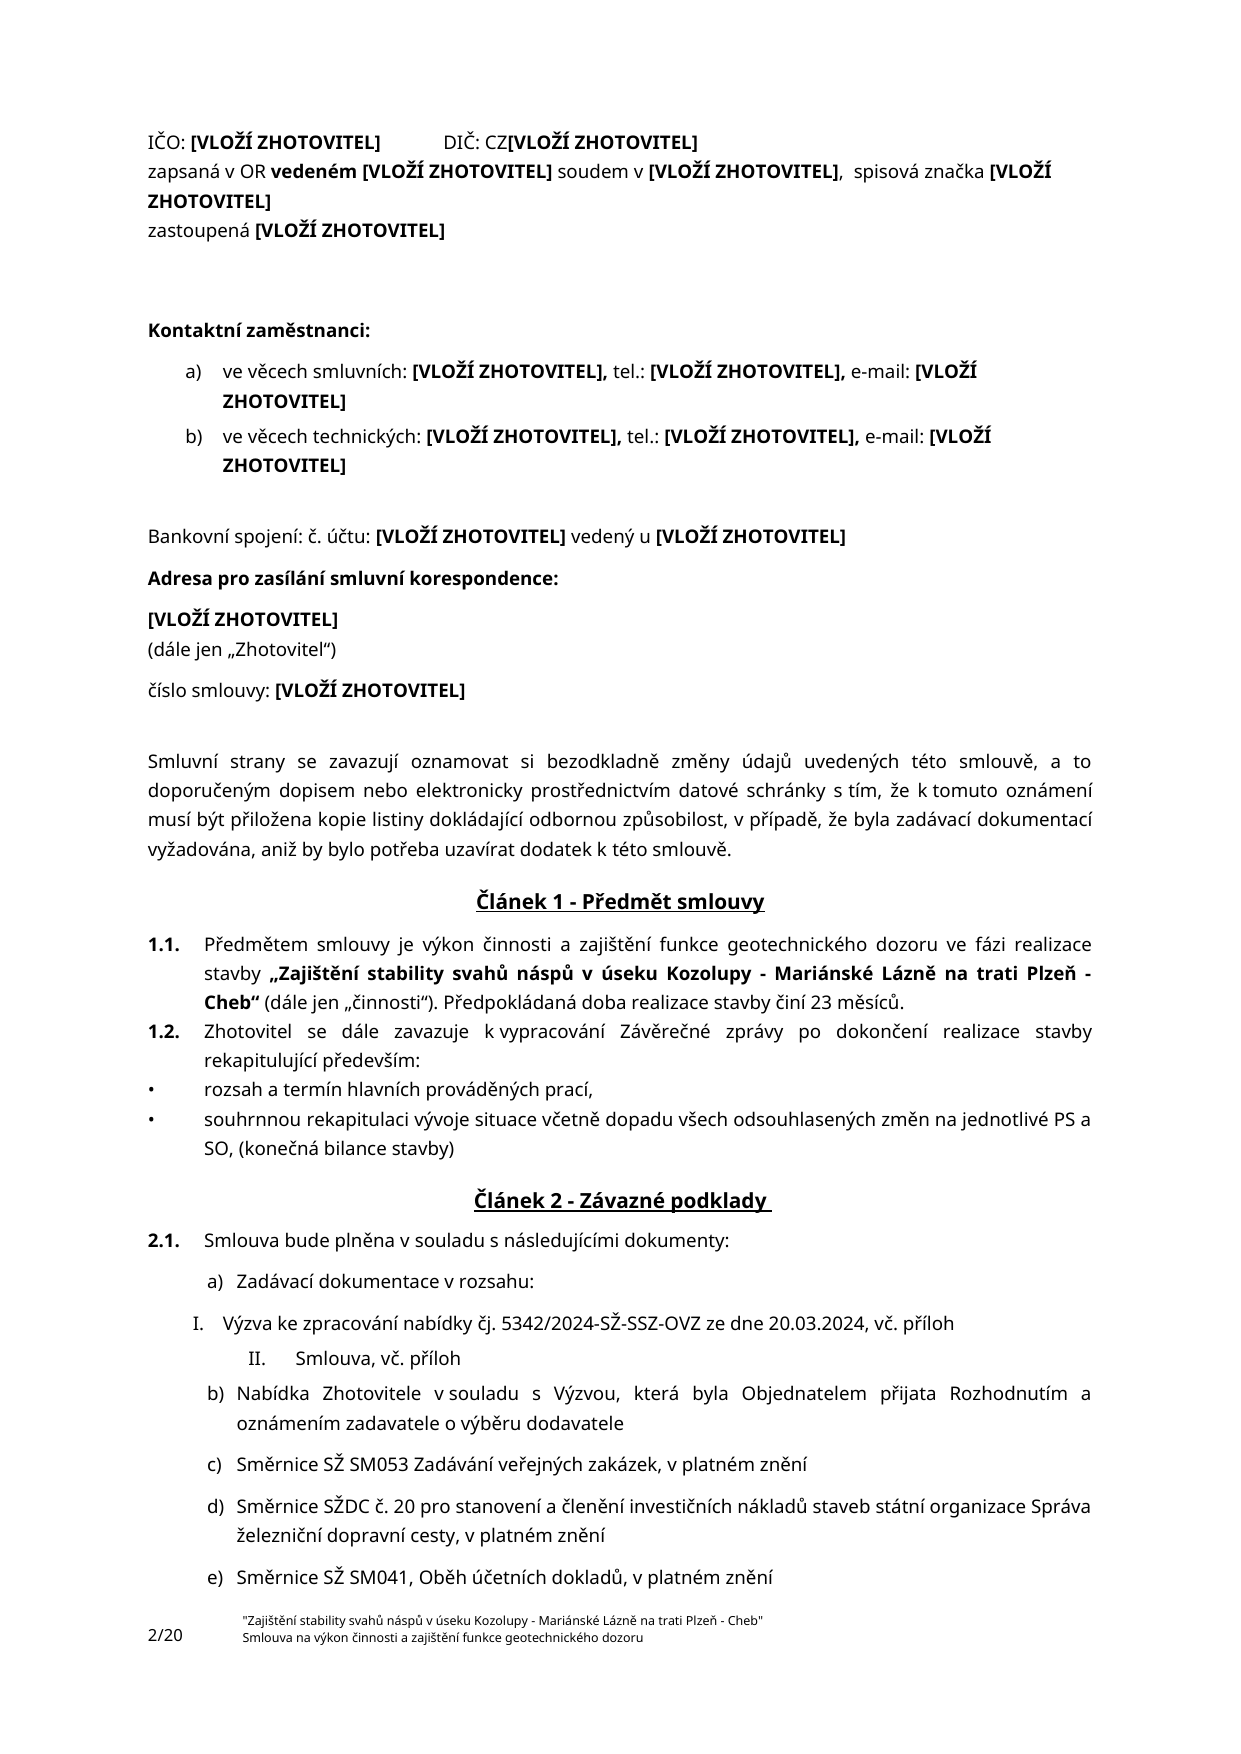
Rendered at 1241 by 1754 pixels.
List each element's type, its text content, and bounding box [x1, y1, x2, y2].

list Nabídka Zhotovitele v souladu s Výzvou, která byla Objednatelem přijata Rozhodnutím a oznámením zadavatele o výběru dodavatele [207, 1377, 1092, 1436]
text Adresa pro zasílání smluvní korespondence: [148, 562, 1092, 591]
text Smluvní strany se zavazují oznamovat si bezodkladně změny údajů uvedených této smlouvě, a to doporučeným dopisem nebo elektronicky prostřednictvím datové schránky s tím, že k tomuto oznámení musí být přiložena kopie listiny dokládající odbornou způsobilost, v případě, že byla zadávací dokumentací vyžadována, aniž by bylo potřeba uzavírat dodatek k této smlouvě. [148, 745, 1092, 862]
text 1.2. Zhotovitel se dále zavazuje k vypracování Závěrečné zprávy po dokončení realizace stavby rekapitulující především: [148, 1015, 1092, 1073]
list Směrnice SŽ SM041, Oběh účetních dokladů, v platném znění [207, 1561, 1092, 1590]
text Článek 2 - Závazné podklady [148, 1186, 1092, 1214]
text Bankovní spojení: č. účtu: [VLOŽÍ ZHOTOVITEL] vedený u [VLOŽÍ ZHOTOVITEL] [148, 520, 1092, 549]
text IČO: [VLOŽÍ ZHOTOVITEL] DIČ: CZ[VLOŽÍ ZHOTOVITEL] [148, 126, 1092, 156]
text 1.1. Předmětem smlouvy je výkon činnosti a zajištění funkce geotechnického dozoru ve fázi realizace stavby „Zajištění stability svahů náspů v úseku Kozolupy - Mariánské Lázně na trati Plzeň - Cheb“ (dále jen „činnosti“). Předpokládaná doba realizace stavby činí 23 měsíců. [148, 928, 1092, 1015]
text zapsaná v OR vedeném [VLOŽÍ ZHOTOVITEL] soudem v [VLOŽÍ ZHOTOVITEL], spisová značka [VLOŽÍ ZHOTOVITEL] [148, 156, 1092, 214]
list Zadávací dokumentace v rozsahu: [207, 1265, 1092, 1294]
list Smlouva, vč. příloh [266, 1342, 1092, 1371]
text Kontaktní zaměstnanci: [148, 314, 1092, 343]
text [VLOŽÍ ZHOTOVITEL] [148, 603, 1092, 633]
text • souhrnnou rekapitulaci vývoje situace včetně dopadu všech odsouhlasených změn na jednotlivé PS a SO, (konečná bilance stavby) [148, 1103, 1092, 1161]
text (dále jen „Zhotovitel“) [148, 633, 1092, 662]
list ve věcech technických: [VLOŽÍ ZHOTOVITEL], tel.: [VLOŽÍ ZHOTOVITEL], e-mail: [VLOŽÍ ZHOTOVITEL] [185, 420, 1092, 478]
text číslo smlouvy: [VLOŽÍ ZHOTOVITEL] [148, 674, 1092, 703]
list ve věcech smluvních: [VLOŽÍ ZHOTOVITEL], tel.: [VLOŽÍ ZHOTOVITEL], e-mail: [VLOŽÍ ZHOTOVITEL] [185, 356, 1092, 414]
text Článek 1 - Předmět smlouvy [148, 887, 1092, 915]
text zastoupená [VLOŽÍ ZHOTOVITEL] [148, 214, 1092, 243]
text • rozsah a termín hlavních prováděných prací, [148, 1073, 1092, 1103]
list Směrnice SŽDC č. 20 pro stanovení a členění investičních nákladů staveb státní organizace Správa železniční dopravní cesty, v platném znění [207, 1490, 1092, 1548]
list Výzva ke zpracování nabídky čj. 5342/2024-SŽ-SSZ-OVZ ze dne 20.03.2024, vč. příloh [204, 1307, 1092, 1336]
list Směrnice SŽ SM053 Zadávání veřejných zakázek, v platném znění [207, 1448, 1092, 1477]
text 2.1. Smlouva bude plněna v souladu s následujícími dokumenty: [148, 1227, 1092, 1252]
